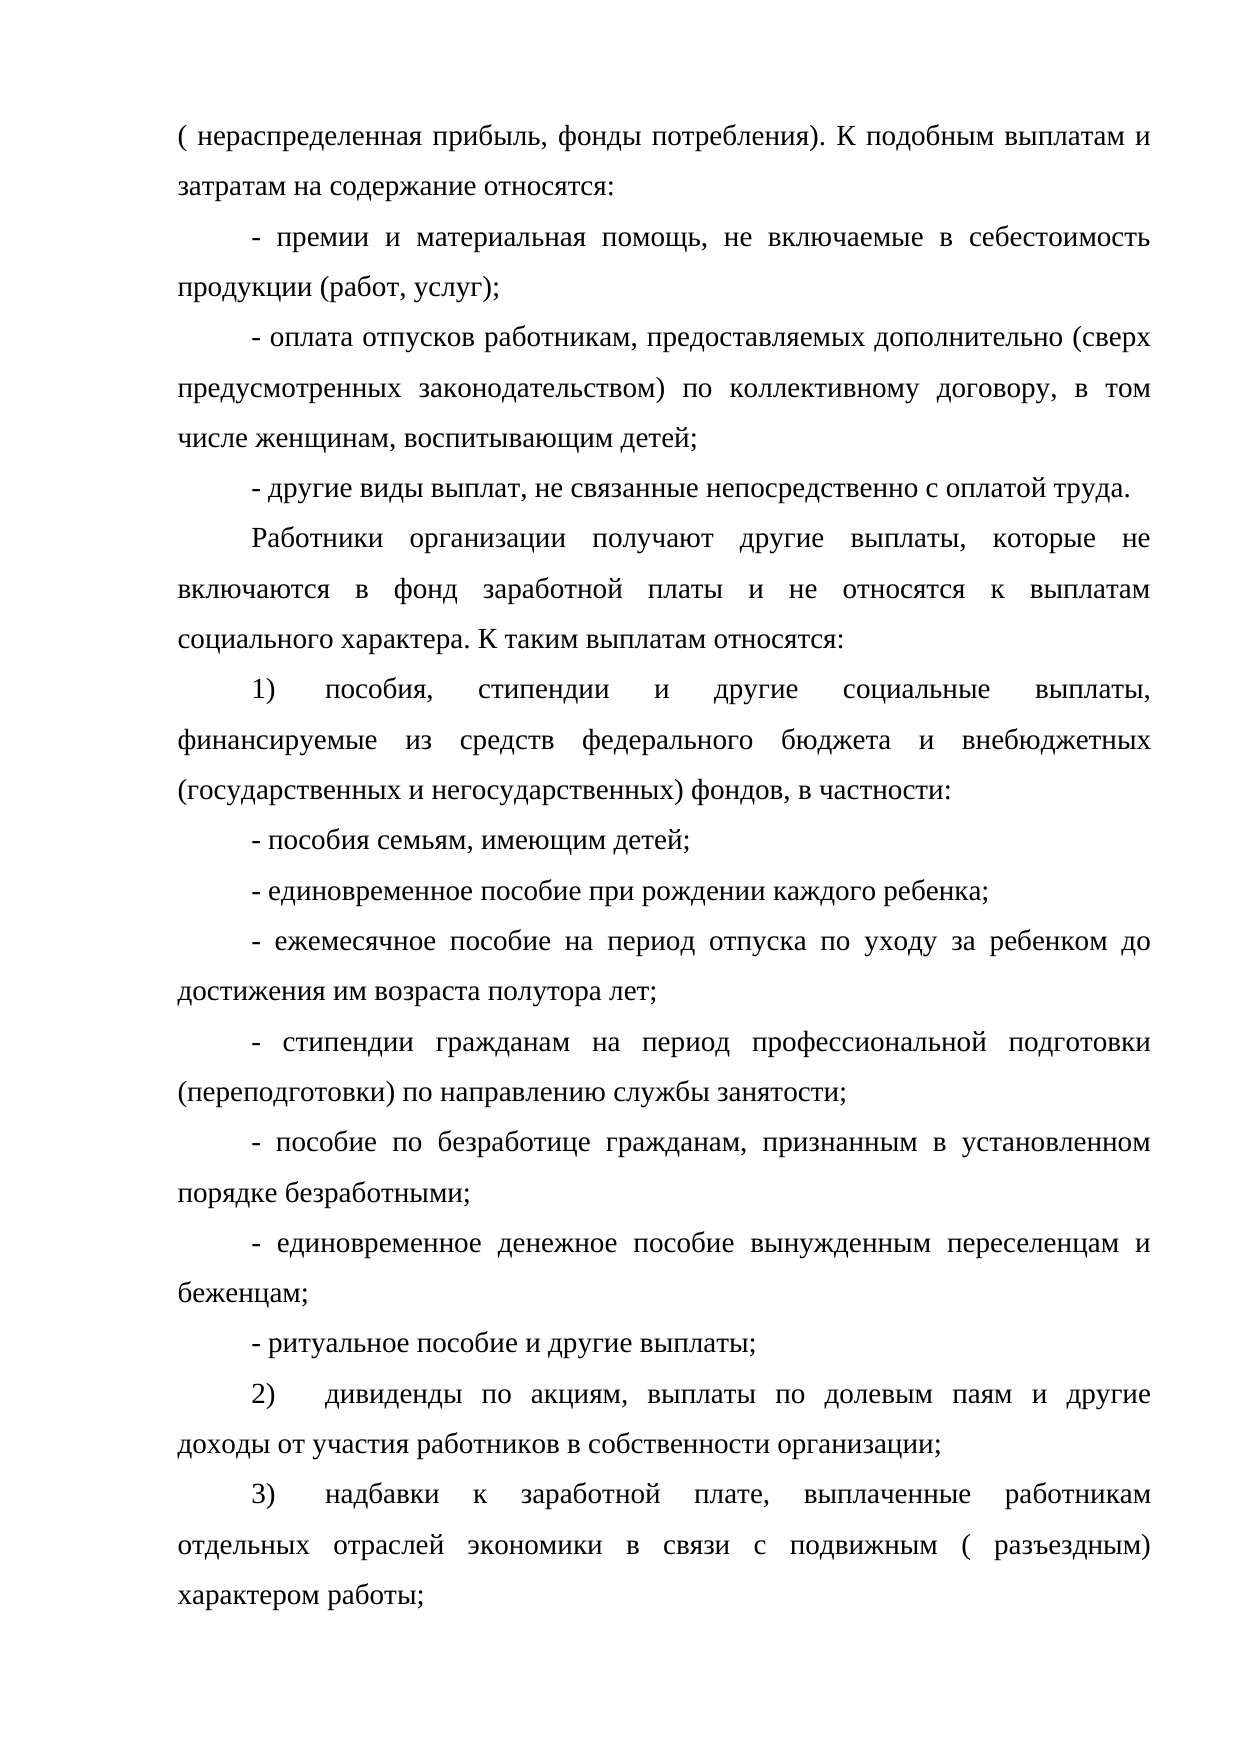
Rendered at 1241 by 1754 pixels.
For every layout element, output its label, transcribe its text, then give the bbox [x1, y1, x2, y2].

text - пособия семьям, имеющим детей; [177, 822, 1152, 856]
text - единовременное денежное пособие вынужденным переселенцам и беженцам; [177, 1225, 1152, 1309]
text - единовременное пособие при рождении каждого ребенка; [177, 873, 1152, 906]
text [177, 118, 1152, 202]
text - другие виды выплат, не связанные непосредственно с оплатой труда. [177, 470, 1152, 504]
list дивиденды по акциям, выплаты по долевым паям и другие доходы от участия работников в собственности организации; [177, 1376, 1152, 1460]
text - оплата отпусков работникам, предоставляемых дополнительно (сверх предусмотренных законодательством) по коллективному договору, в том числе женщинам, воспитывающим детей; [177, 319, 1152, 453]
list пособия, стипендии и другие социальные выплаты, финансируемые из средств федерального бюджета и внебюджетных (государственных и негосударственных) фондов, в частности: [177, 672, 1152, 806]
text - пособие по безработице гражданам, признанным в установленном порядке безработными; [177, 1124, 1152, 1208]
text - стипендии гражданам на период профессиональной подготовки (переподготовки) по направлению службы занятости; [177, 1024, 1152, 1108]
list надбавки к заработной плате, выплаченные работникам отдельных отраслей экономики в связи с подвижным ( разъездным) характером работы; [177, 1477, 1152, 1611]
text - премии и материальная помощь, не включаемые в себестоимость продукции (работ, услуг); [177, 219, 1152, 303]
text - ритуальное пособие и другие выплаты; [177, 1326, 1152, 1359]
text Работники организации получают другие выплаты, которые не включаются в фонд заработной платы и не относятся к выплатам социального характера. К таким выплатам относятся: [177, 521, 1152, 655]
text - ежемесячное пособие на период отпуска по уходу за ребенком до достижения им возраста полутора лет; [177, 923, 1152, 1007]
